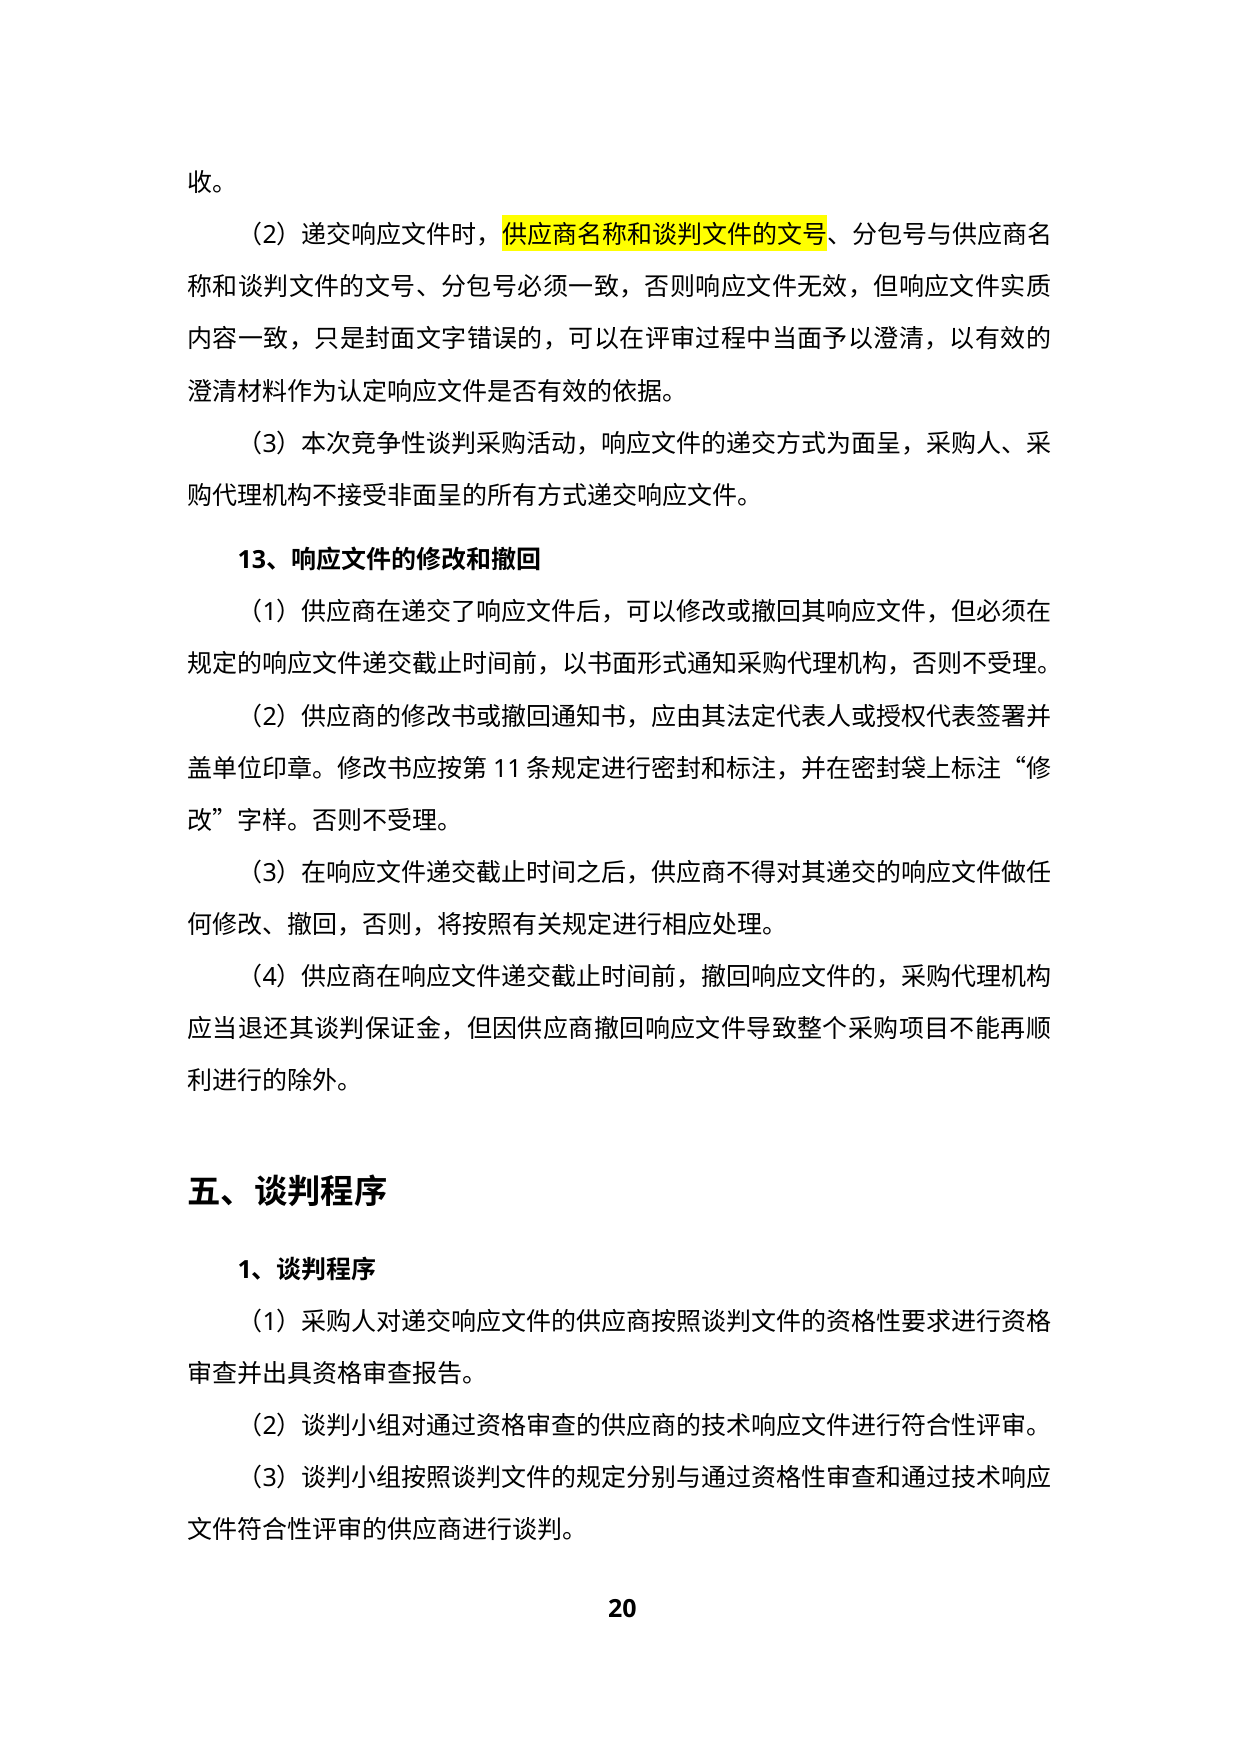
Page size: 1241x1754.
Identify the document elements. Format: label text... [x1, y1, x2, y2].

text 1、谈判程序 [187, 1237, 1053, 1289]
text （3）本次竞争性谈判采购活动，响应文件的递交方式为面呈，采购人、采购代理机构不接受非面呈的所有方式递交响应文件。 [187, 410, 1053, 514]
text （3）谈判小组按照谈判文件的规定分别与通过资格性审查和通过技术响应文件符合性评审的供应商进行谈判。 [187, 1445, 1053, 1549]
text 13、响应文件的修改和撤回 [187, 527, 1053, 579]
text （1）供应商在递交了响应文件后，可以修改或撤回其响应文件，但必须在规定的响应文件递交截止时间前，以书面形式通知采购代理机构，否则不受理。 [187, 579, 1053, 683]
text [187, 150, 1053, 202]
text （4）供应商在响应文件递交截止时间前，撤回响应文件的，采购代理机构应当退还其谈判保证金，但因供应商撤回响应文件导致整个采购项目不能再顺利进行的除外。 [187, 944, 1053, 1100]
text （1）采购人对递交响应文件的供应商按照谈判文件的资格性要求进行资格审查并出具资格审查报告。 [187, 1289, 1053, 1393]
text （2）谈判小组对通过资格审查的供应商的技术响应文件进行符合性评审。 [187, 1393, 1053, 1445]
text （2）供应商的修改书或撤回通知书，应由其法定代表人或授权代表签署并盖单位印章。修改书应按第11条规定进行密封和标注，并在密封袋上标注“修改”字样。否则不受理。 [187, 683, 1053, 839]
subtitle 五、谈判程序 [187, 1164, 1053, 1213]
text （2）递交响应文件时，供应商名称和谈判文件的文号、分包号与供应商名称和谈判文件的文号、分包号必须一致，否则响应文件无效，但响应文件实质内容一致，只是封面文字错误的，可以在评审过程中当面予以澄清，以有效的澄清材料作为认定响应文件是否有效的依据。 [187, 202, 1053, 410]
text （3）在响应文件递交截止时间之后，供应商不得对其递交的响应文件做任何修改、撤回，否则，将按照有关规定进行相应处理。 [187, 839, 1053, 944]
